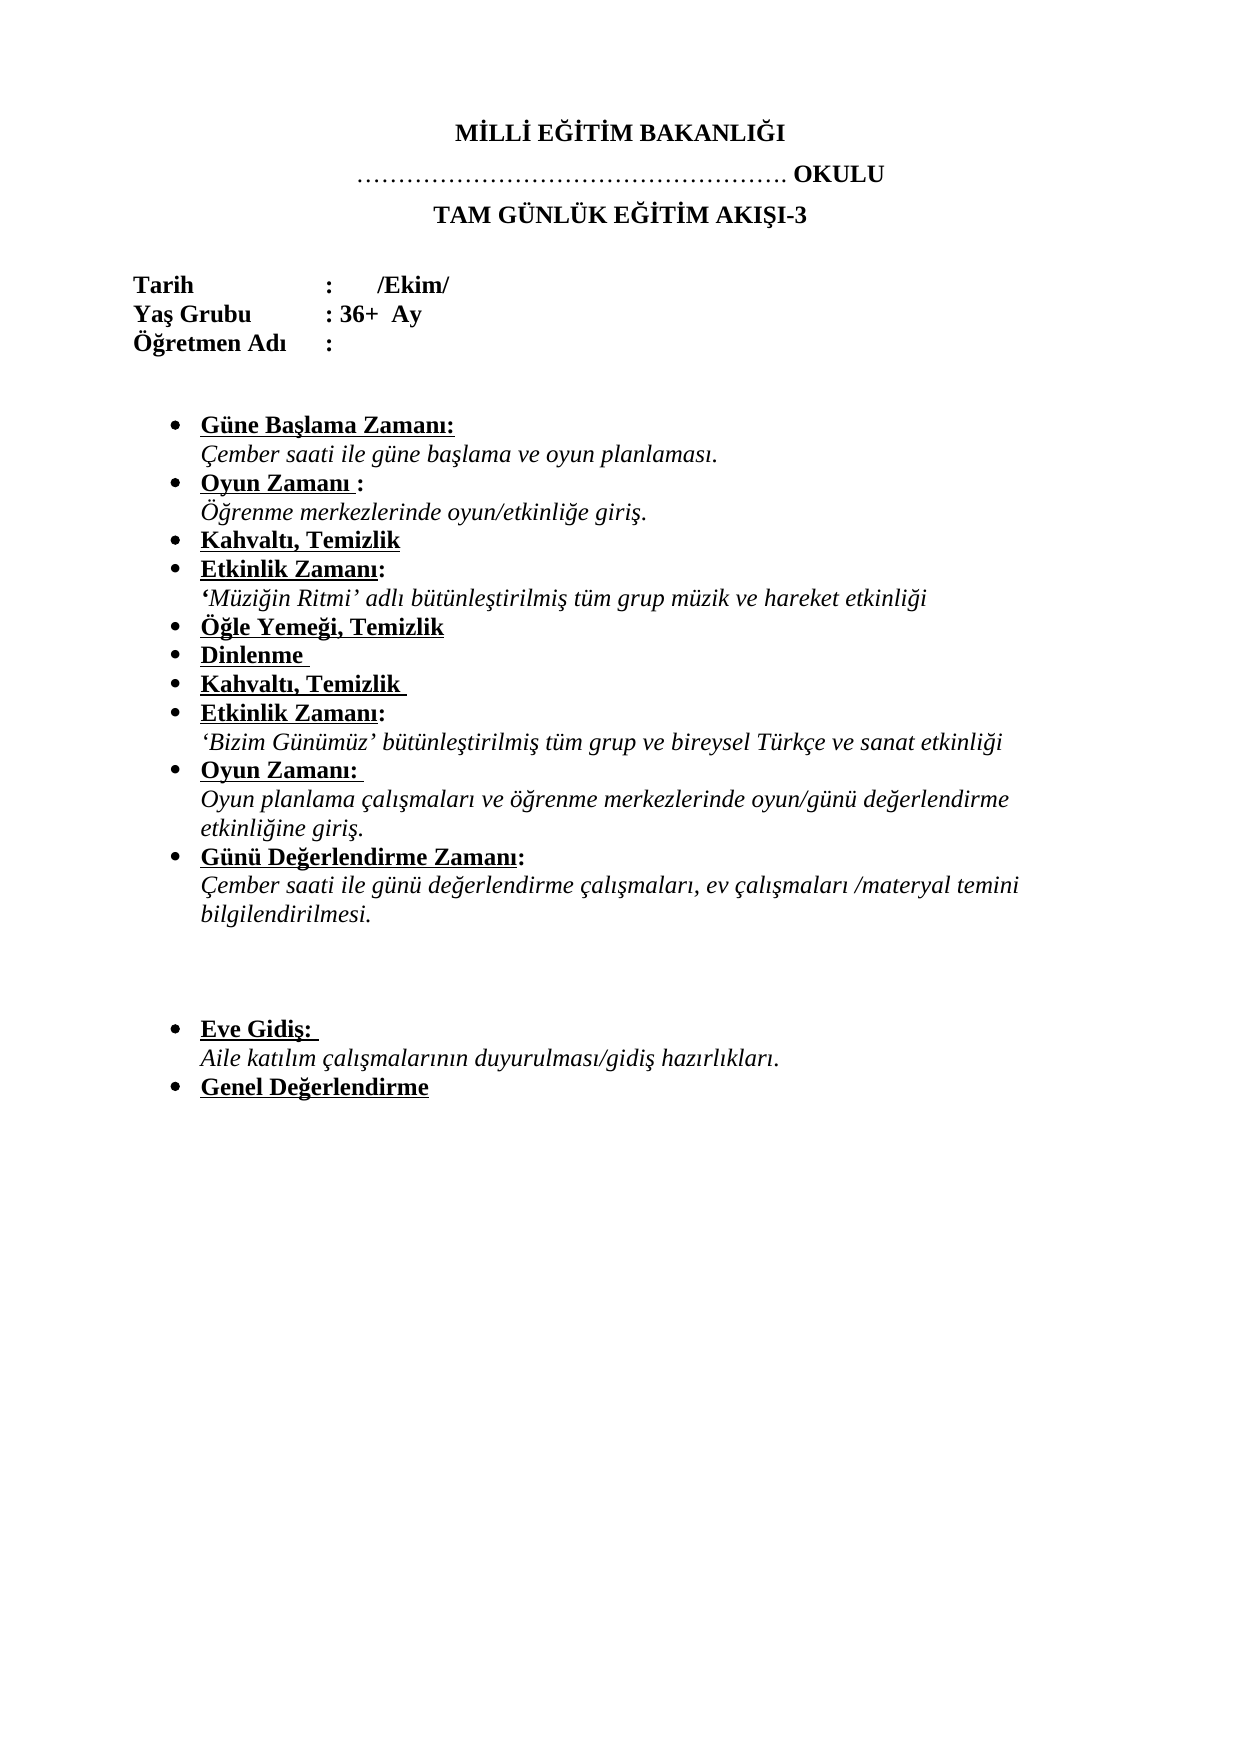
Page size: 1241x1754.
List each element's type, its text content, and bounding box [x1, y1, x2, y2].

list Aile katılım çalışmalarının duyurulması/gidiş hazırlıkları. [200, 1043, 1070, 1072]
list Kahvaltı, Temizlik [171, 526, 1070, 554]
list ‘Müziğin Ritmi’ adlı bütünleştirilmiş tüm grup müzik ve hareket etkinliği [200, 583, 1070, 612]
text Tarih : /Ekim/ [133, 271, 1092, 299]
list Etkinlik Zamanı: [171, 554, 1070, 583]
list Dinlenme [171, 641, 1070, 669]
list Günü Değerlendirme Zamanı: [171, 842, 1070, 871]
list Kahvaltı, Temizlik [171, 669, 1070, 698]
text ……………………………………………. OKULU [148, 159, 1092, 188]
text MİLLİ EĞİTİM BAKANLIĞI [148, 118, 1092, 147]
list Oyun Zamanı: [171, 756, 1070, 784]
list Öğrenme merkezlerinde oyun/etkinliğe giriş. [200, 497, 1070, 526]
list Etkinlik Zamanı: [171, 698, 1070, 727]
list Öğle Yemeği, Temizlik [171, 612, 1070, 641]
list Oyun Zamanı : [171, 468, 1070, 497]
list Güne Başlama Zamanı: [171, 411, 1070, 439]
text Yaş Grubu : 36+ Ay [133, 299, 1092, 328]
list Çember saati ile günü değerlendirme çalışmaları, ev çalışmaları /materyal temini bilgilendirilmesi. [200, 871, 1070, 928]
list Eve Gidiş: [171, 1014, 1070, 1043]
list Çember saati ile güne başlama ve oyun planlaması. [200, 439, 1070, 468]
text TAM GÜNLÜK EĞİTİM AKIŞI-3 [148, 201, 1092, 229]
list Genel Değerlendirme [171, 1072, 1070, 1101]
text Öğretmen Adı : [133, 328, 1092, 357]
list ‘Bizim Günümüz’ bütünleştirilmiş tüm grup ve bireysel Türkçe ve sanat etkinliği [200, 727, 1070, 756]
list Oyun planlama çalışmaları ve öğrenme merkezlerinde oyun/günü değerlendirme etkinliğine giriş. [200, 784, 1070, 842]
